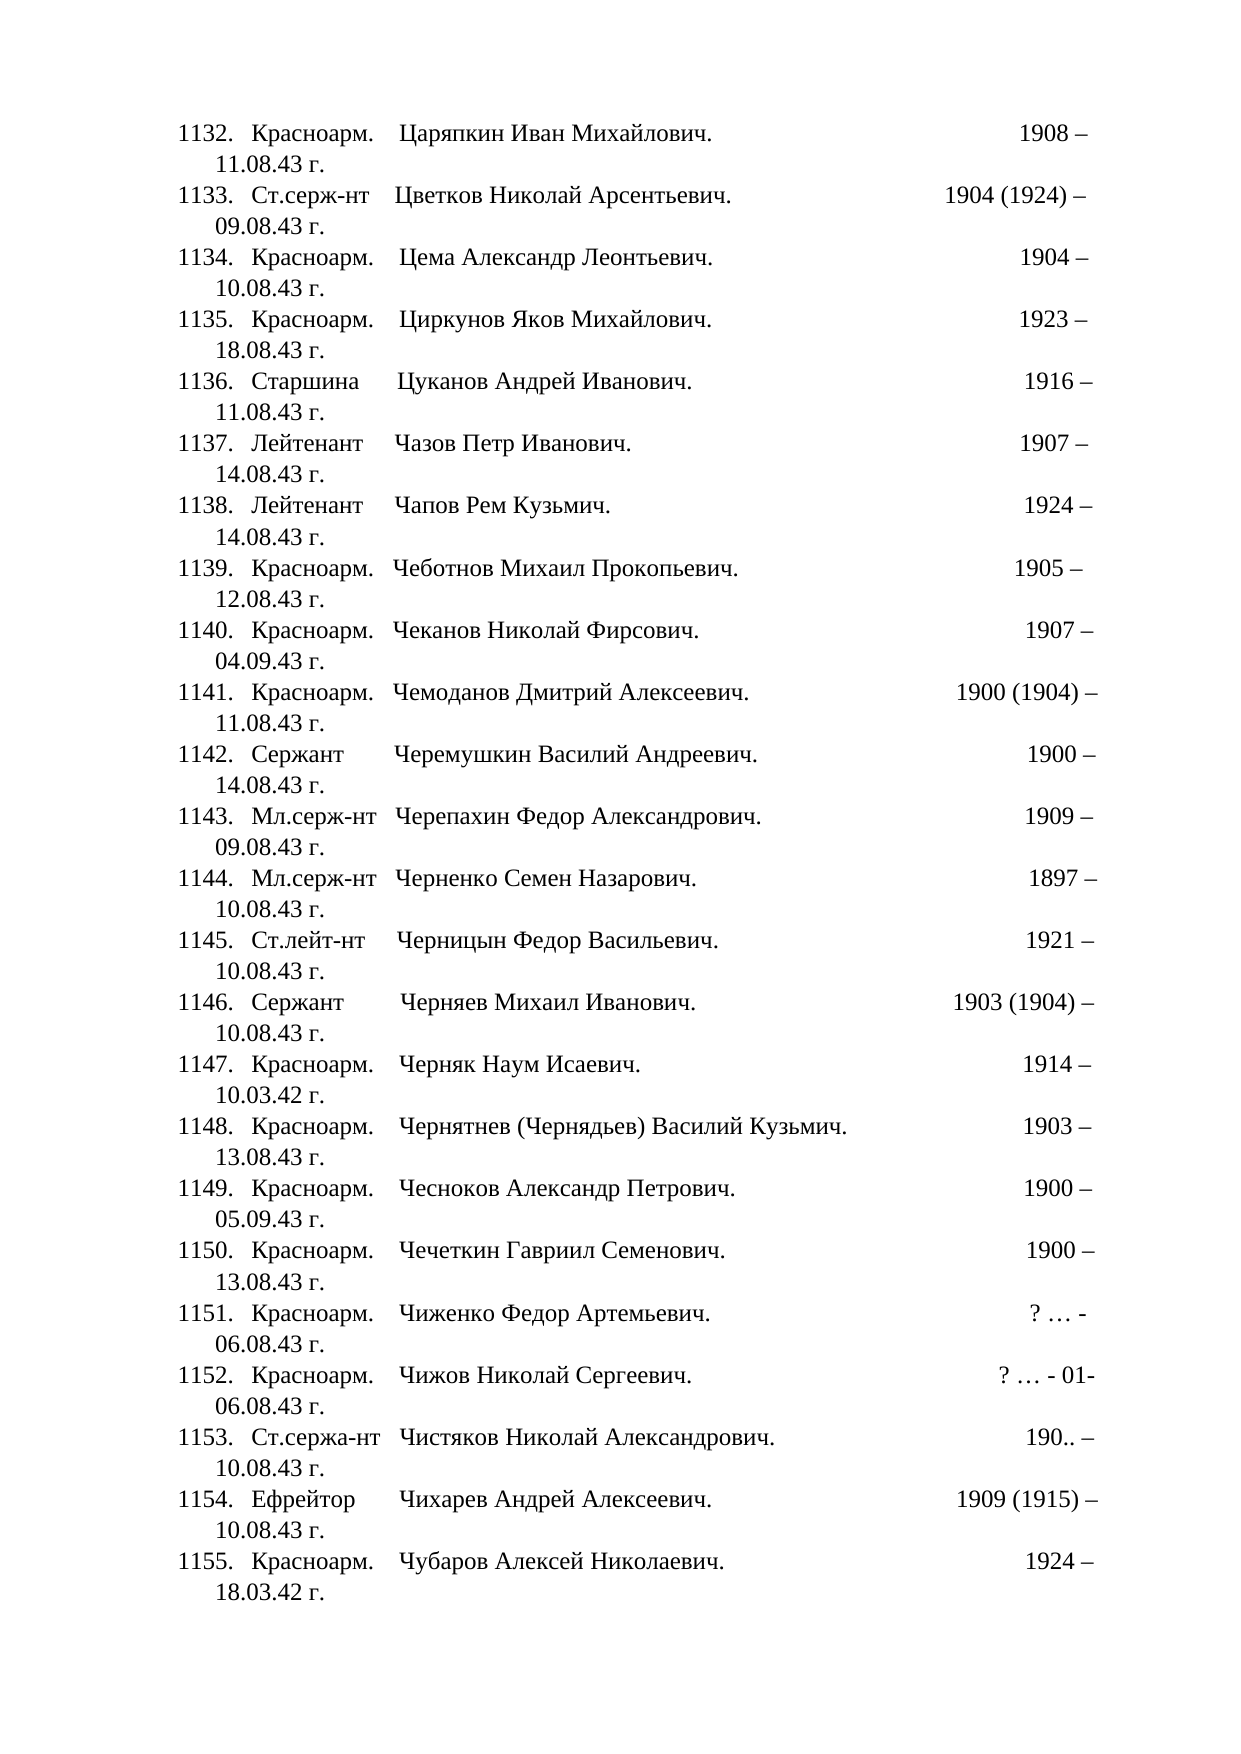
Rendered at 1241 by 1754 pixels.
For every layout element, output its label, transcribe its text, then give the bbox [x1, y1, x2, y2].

list Красноарм. Чеканов Николай Фирсович. 1907 – 04.09.43 г. [177, 615, 1152, 674]
list Красноарм. Чеботнов Михаил Прокопьевич. 1905 – 12.08.43 г. [177, 553, 1152, 612]
list Красноарм. Циркунов Яков Михайлович. 1923 – 18.08.43 г. [177, 304, 1152, 364]
list Красноарм. Царяпкин Иван Михайлович. 1908 – 11.08.43 г. [177, 118, 1152, 178]
list Красноарм. Чечеткин Гавриил Семенович. 1900 – 13.08.43 г. [177, 1236, 1152, 1295]
list Красноарм. Чижов Николай Сергеевич. ? … - 01-06.08.43 г. [177, 1360, 1152, 1419]
list Красноарм. Черняк Наум Исаевич. 1914 – 10.03.42 г. [177, 1049, 1152, 1109]
list Ст.серж-нт Цветков Николай Арсентьевич. 1904 (1924) – 09.08.43 г. [177, 180, 1152, 240]
list Красноарм. Чемоданов Дмитрий Алексеевич. 1900 (1904) – 11.08.43 г. [177, 677, 1152, 737]
list Лейтенант Чапов Рем Кузьмич. 1924 – 14.08.43 г. [177, 491, 1152, 550]
list Сержант Черемушкин Василий Андреевич. 1900 – 14.08.43 г. [177, 739, 1152, 799]
list Красноарм. Цема Александр Леонтьевич. 1904 – 10.08.43 г. [177, 242, 1152, 302]
list Лейтенант Чазов Петр Иванович. 1907 – 14.08.43 г. [177, 428, 1152, 488]
list Старшина Цуканов Андрей Иванович. 1916 – 11.08.43 г. [177, 366, 1152, 426]
list Сержант Черняев Михаил Иванович. 1903 (1904) – 10.08.43 г. [177, 987, 1152, 1047]
list Ст.сержа-нт Чистяков Николай Александрович. 190.. – 10.08.43 г. [177, 1422, 1152, 1482]
list Ефрейтор Чихарев Андрей Алексеевич. 1909 (1915) – 10.08.43 г. [177, 1484, 1152, 1544]
list Мл.серж-нт Черепахин Федор Александрович. 1909 – 09.08.43 г. [177, 801, 1152, 861]
list Красноарм. Чесноков Александр Петрович. 1900 – 05.09.43 г. [177, 1173, 1152, 1233]
list Красноарм. Чиженко Федор Артемьевич. ? … - 06.08.43 г. [177, 1298, 1152, 1357]
list Красноарм. Чернятнев (Чернядьев) Василий Кузьмич. 1903 – 13.08.43 г. [177, 1111, 1152, 1171]
list Красноарм. Чубаров Алексей Николаевич. 1924 – 18.03.42 г. [177, 1546, 1152, 1606]
list Ст.лейт-нт Черницын Федор Васильевич. 1921 – 10.08.43 г. [177, 925, 1152, 985]
list Мл.серж-нт Черненко Семен Назарович. 1897 – 10.08.43 г. [177, 863, 1152, 923]
